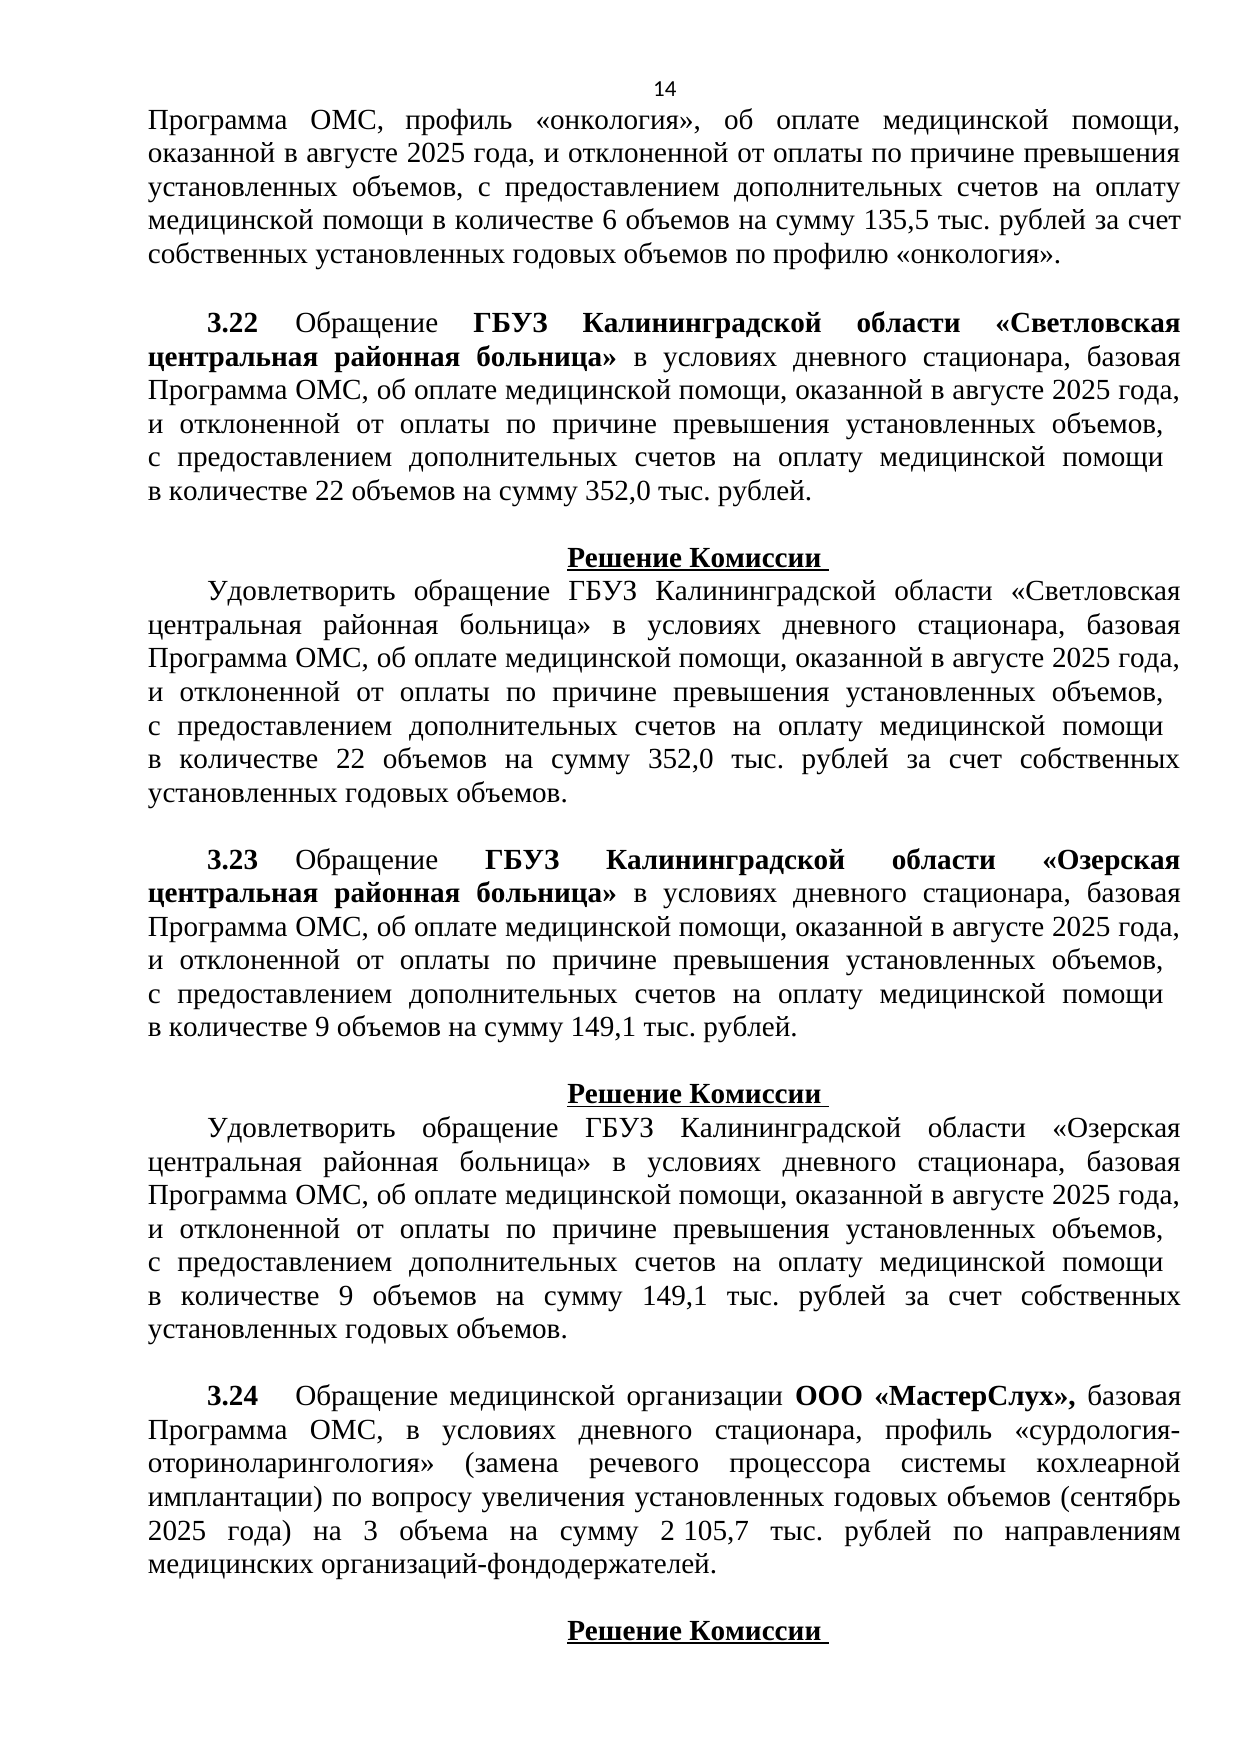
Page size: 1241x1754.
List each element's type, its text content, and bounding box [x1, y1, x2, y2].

text Удовлетворить обращение ГБУЗ Калининградской области «Светловская центральная районная больница» в условиях дневного стационара, базовая Программа ОМС, об оплате медицинской помощи, оказанной в августе 2025 года, и отклоненной от оплаты по причине превышения установленных объемов, с предоставлением дополнительных счетов на оплату медицинской помощи в количестве 22 объемов на сумму 352,0 тыс. рублей за счет собственных установленных годовых объемов. [148, 573, 1181, 808]
list Обращение ГБУЗ Калининградской области «Озерская центральная районная больница» в условиях дневного стационара, базовая Программа ОМС, об оплате медицинской помощи, оказанной в августе 2025 года, и отклоненной от оплаты по причине превышения установленных объемов, с предоставлением дополнительных счетов на оплату медицинской помощи в количестве 9 объемов на сумму 149,1 тыс. рублей. [148, 842, 1181, 1043]
text Решение Комиссии [148, 1077, 1181, 1110]
list Обращение медицинской организации ООО «МастерСлух», базовая Программа ОМС, в условиях дневного стационара, профиль «сурдология- оториноларингология» (замена речевого процессора системы кохлеарной имплантации) по вопросу увеличения установленных годовых объемов (сентябрь 2025 года) на 3 объема на сумму 2 105,7 тыс. рублей по направлениям медицинских организаций-фондодержателей. [148, 1378, 1181, 1580]
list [148, 102, 1181, 269]
text Решение Комиссии [148, 1613, 1181, 1647]
text Удовлетворить обращение ГБУЗ Калининградской области «Озерская центральная районная больница» в условиях дневного стационара, базовая Программа ОМС, об оплате медицинской помощи, оказанной в августе 2025 года, и отклоненной от оплаты по причине превышения установленных объемов, с предоставлением дополнительных счетов на оплату медицинской помощи в количестве 9 объемов на сумму 149,1 тыс. рублей за счет собственных установленных годовых объемов. [148, 1110, 1181, 1345]
text Решение Комиссии [148, 540, 1181, 573]
list Обращение ГБУЗ Калининградской области «Светловская центральная районная больница» в условиях дневного стационара, базовая Программа ОМС, об оплате медицинской помощи, оказанной в августе 2025 года, и отклоненной от оплаты по причине превышения установленных объемов, с предоставлением дополнительных счетов на оплату медицинской помощи в количестве 22 объемов на сумму 352,0 тыс. рублей. [148, 305, 1181, 506]
